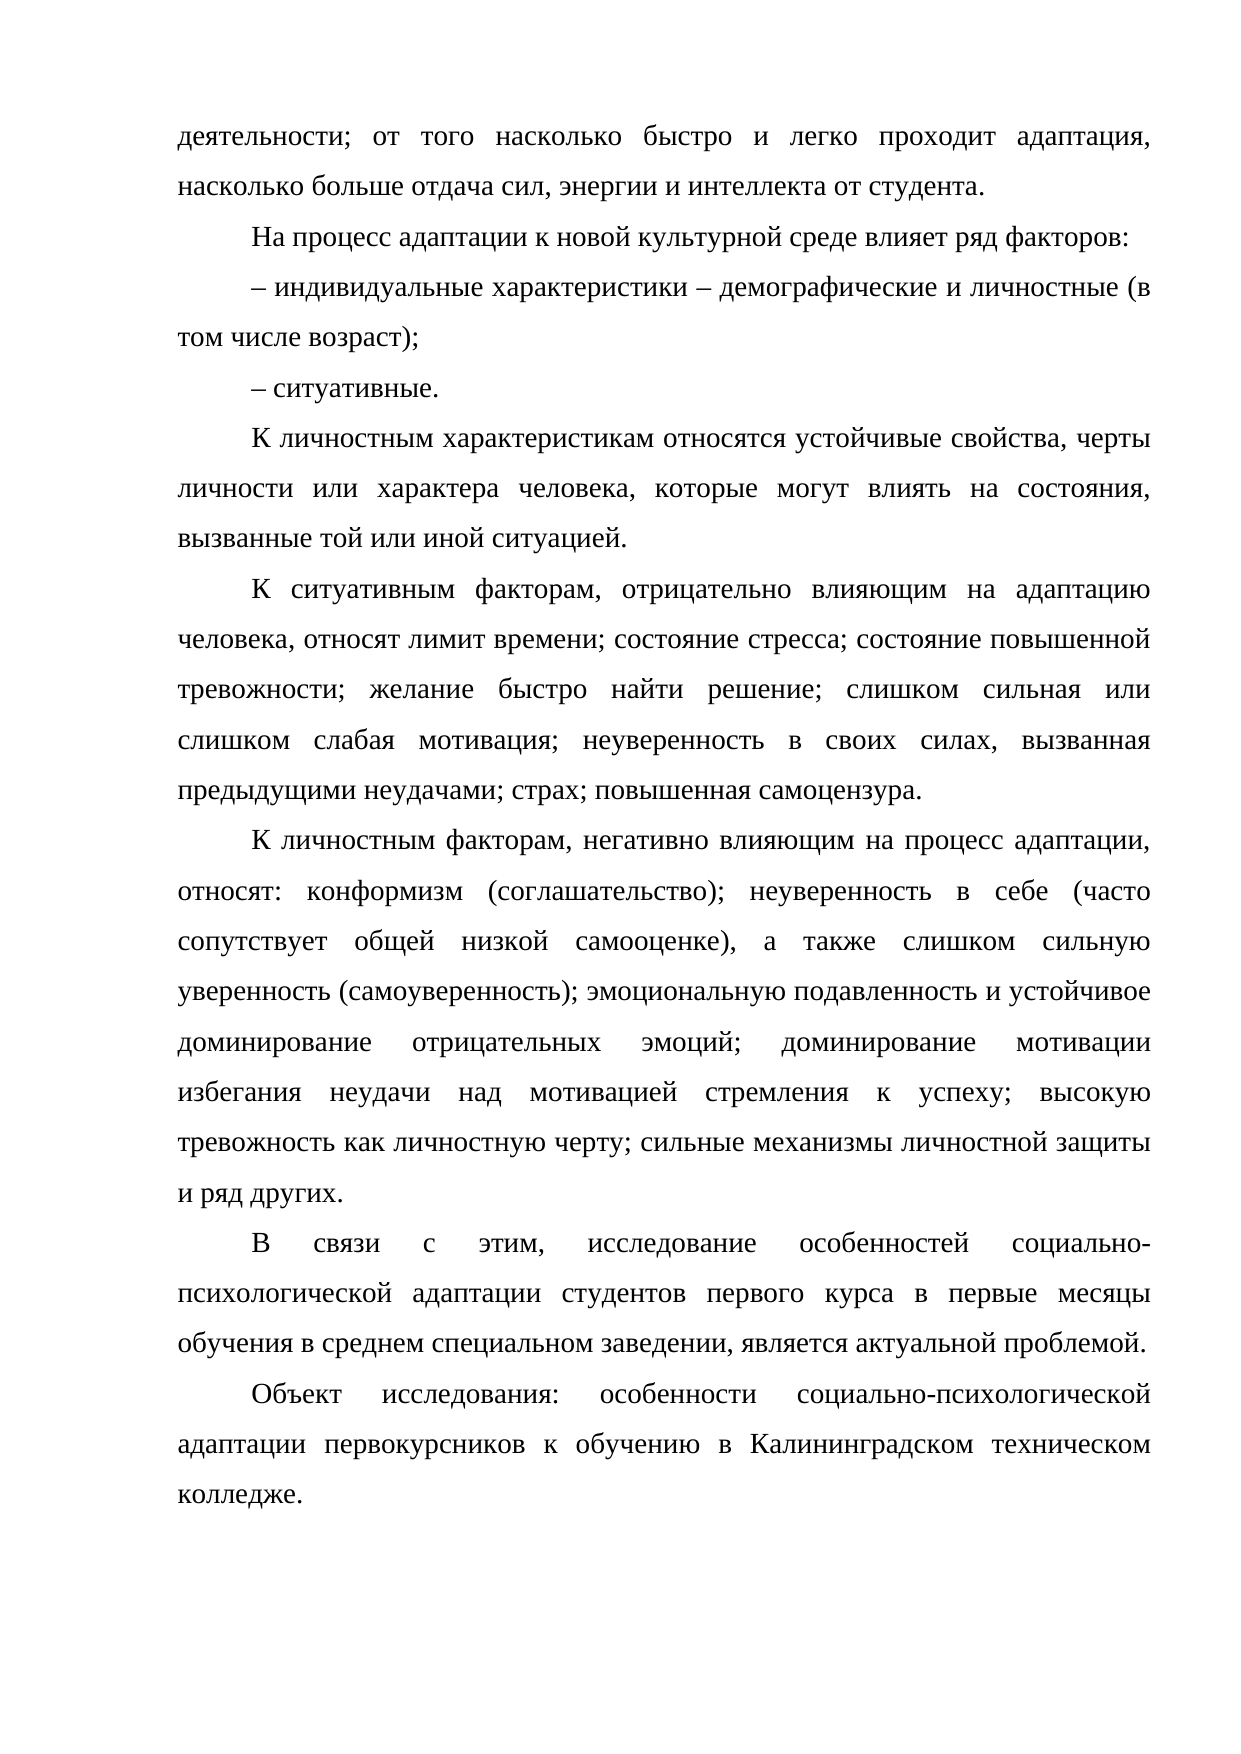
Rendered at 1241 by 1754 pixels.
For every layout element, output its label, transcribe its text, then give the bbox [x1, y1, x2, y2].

text – ситуативные. [177, 370, 1152, 403]
text Объект исследования: особенности социально-психологической адаптации первокурсников к обучению в Калининградском техническом колледже. [177, 1376, 1152, 1510]
text К ситуативным факторам, отрицательно влияющим на адаптацию человека, относят лимит времени; состояние стресса; состояние повышенной тревожности; желание быстро найти решение; слишком сильная или слишком слабая мотивация; неуверенность в своих силах, вызванная предыдущими неудачами; страх; повышенная самоцензура. [177, 571, 1152, 806]
text – индивидуальные характеристики – демографические и личностные (в том числе возраст); [177, 269, 1152, 353]
text В связи с этим, исследование особенностей социально-психологической адаптации студентов первого курса в первые месяцы обучения в среднем специальном заведении, является актуальной проблемой. [177, 1225, 1152, 1359]
text На процесс адаптации к новой культурной среде влияет ряд факторов: [177, 219, 1152, 252]
text К личностным характеристикам относятся устойчивые свойства, черты личности или характера человека, которые могут влиять на состояния, вызванные той или иной ситуацией. [177, 420, 1152, 554]
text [177, 118, 1152, 202]
text К личностным факторам, негативно влияющим на процесс адаптации, относят: конформизм (соглашательство); неуверенность в себе (часто сопутствует общей низкой самооценке), а также слишком сильную уверенность (самоуверенность); эмоциональную подавленность и устойчивое доминирование отрицательных эмоций; доминирование мотивации избегания неудачи над мотивацией стремления к успеху; высокую тревожность как личностную черту; сильные механизмы личностной защиты и ряд других. [177, 822, 1152, 1208]
